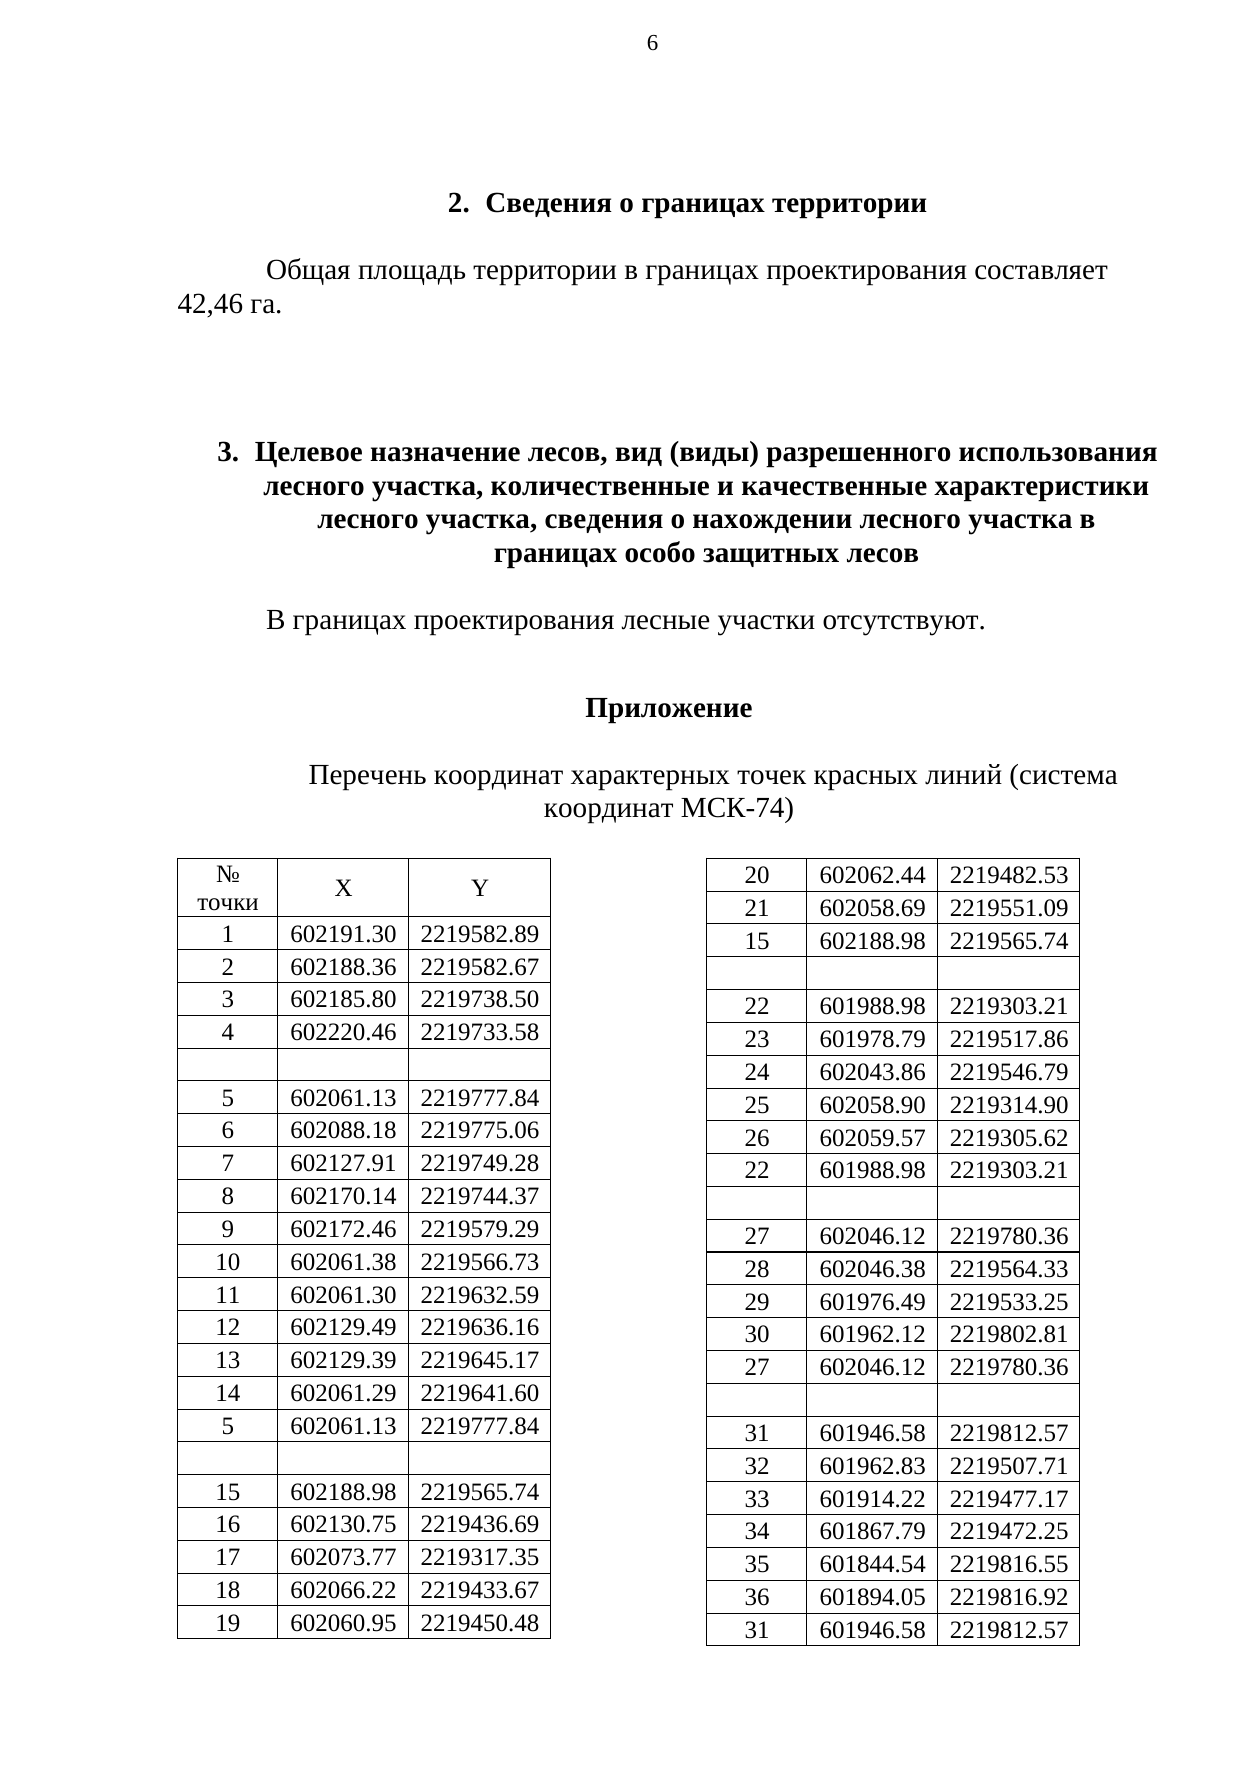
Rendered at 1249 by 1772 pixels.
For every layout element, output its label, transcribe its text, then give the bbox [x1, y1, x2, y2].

table_cell 14 [178, 1377, 277, 1408]
table_cell 601867.79 [807, 1515, 937, 1547]
table_cell [178, 1442, 277, 1474]
list Общая площадь территории в границах проектирования составляет 42,46 га. [177, 252, 1160, 319]
table_cell 601988.98 [807, 1154, 937, 1186]
table_cell 602046.12 [807, 1220, 937, 1251]
table_cell 27 [707, 1351, 806, 1383]
table_cell 2219477.17 [938, 1482, 1079, 1514]
table_cell 5 [178, 1410, 277, 1441]
table_cell 602058.90 [807, 1089, 937, 1120]
table_cell 22 [707, 1154, 806, 1186]
table_cell 2219812.57 [938, 1614, 1079, 1645]
table_header Y [409, 859, 550, 916]
table_cell [938, 1187, 1079, 1219]
table_cell 602129.39 [278, 1344, 408, 1376]
table_cell 26 [707, 1121, 806, 1153]
table_cell 2219777.84 [409, 1081, 550, 1113]
table_cell 35 [707, 1548, 806, 1579]
table_cell 7 [178, 1147, 277, 1179]
table_cell 2219780.36 [938, 1220, 1079, 1251]
table_cell 24 [707, 1056, 806, 1087]
table_cell 23 [707, 1023, 806, 1054]
table_cell 601844.54 [807, 1548, 937, 1579]
table_cell 2219546.79 [938, 1056, 1079, 1087]
table_cell 2219450.48 [409, 1606, 550, 1638]
table_cell [409, 1442, 550, 1474]
table_cell 8 [178, 1180, 277, 1212]
table_cell 2219738.50 [409, 983, 550, 1015]
table_cell 602129.49 [278, 1311, 408, 1343]
table_cell 602058.69 [807, 892, 937, 923]
table_cell 602043.86 [807, 1056, 937, 1087]
table_cell 31 [707, 1417, 806, 1448]
table_cell 21 [707, 892, 806, 923]
table_cell 2219551.09 [938, 892, 1079, 923]
table_cell 602170.14 [278, 1180, 408, 1212]
table_cell [807, 957, 937, 989]
table_cell 601976.49 [807, 1285, 937, 1317]
table_cell 601978.79 [807, 1023, 937, 1054]
table_cell 18 [178, 1574, 277, 1605]
table_cell 31 [707, 1614, 806, 1645]
table_cell [409, 1049, 550, 1080]
table_cell 602061.13 [278, 1081, 408, 1113]
table_cell 2219632.59 [409, 1278, 550, 1310]
table_cell 602061.38 [278, 1245, 408, 1277]
table_cell 2219303.21 [938, 1154, 1079, 1186]
table_header № точки [178, 859, 277, 916]
table_cell [178, 1049, 277, 1080]
table_cell 602188.36 [278, 950, 408, 982]
table_cell [707, 957, 806, 989]
table_cell 15 [707, 924, 806, 956]
table_cell 2219775.06 [409, 1114, 550, 1146]
table_cell [278, 1049, 408, 1080]
table_cell 2219645.17 [409, 1344, 550, 1376]
table_cell 602060.95 [278, 1606, 408, 1638]
table_cell 4 [178, 1016, 277, 1047]
table_cell 602220.46 [278, 1016, 408, 1047]
table_cell [707, 1384, 806, 1416]
table_cell 2219305.62 [938, 1121, 1079, 1153]
table_cell 2219733.58 [409, 1016, 550, 1047]
table_cell 2219816.55 [938, 1548, 1079, 1579]
table_cell 601962.12 [807, 1318, 937, 1350]
table_cell 2219533.25 [938, 1285, 1079, 1317]
table_cell 2219566.73 [409, 1245, 550, 1277]
table_cell 602188.98 [807, 924, 937, 956]
table_cell [938, 957, 1079, 989]
table_cell 602059.57 [807, 1121, 937, 1153]
table_cell 2219472.25 [938, 1515, 1079, 1547]
table_cell 2219482.53 [938, 859, 1079, 891]
table_cell 2219812.57 [938, 1417, 1079, 1448]
text В границах проектирования лесные участки отсутствуют. [177, 602, 1160, 636]
table_cell 22 [707, 990, 806, 1022]
table_cell 30 [707, 1318, 806, 1350]
table_cell 2219517.86 [938, 1023, 1079, 1054]
table_cell 36 [707, 1581, 806, 1612]
table_cell [807, 1187, 937, 1219]
table_cell 28 [707, 1253, 806, 1284]
table_cell 29 [707, 1285, 806, 1317]
table_cell 9 [178, 1213, 277, 1244]
table_cell 602172.46 [278, 1213, 408, 1244]
table_cell 11 [178, 1278, 277, 1310]
text Перечень координат характерных точек красных линий (система координат МСК-74) [177, 757, 1160, 824]
table_cell 2219582.89 [409, 917, 550, 949]
table_cell 3 [178, 983, 277, 1015]
table_cell 2219780.36 [938, 1351, 1079, 1383]
table_cell 2219582.67 [409, 950, 550, 982]
table_cell 601914.22 [807, 1482, 937, 1514]
table_cell [807, 1384, 937, 1416]
table_cell 2 [178, 950, 277, 982]
table_cell 5 [178, 1081, 277, 1113]
table_cell 602046.12 [807, 1351, 937, 1383]
table_cell 602061.13 [278, 1410, 408, 1441]
table_cell 601988.98 [807, 990, 937, 1022]
table_cell [938, 1384, 1079, 1416]
table_cell [707, 1187, 806, 1219]
table_cell 602130.75 [278, 1508, 408, 1540]
table_cell 2219303.21 [938, 990, 1079, 1022]
table_cell 602061.30 [278, 1278, 408, 1310]
table_cell 601946.58 [807, 1417, 937, 1448]
table_cell 20 [707, 859, 806, 891]
table_header Х [278, 859, 408, 916]
table_cell 2219433.67 [409, 1574, 550, 1605]
table_cell 12 [178, 1311, 277, 1343]
table_cell 13 [178, 1344, 277, 1376]
table_cell 2219317.35 [409, 1541, 550, 1572]
table_cell 2219816.92 [938, 1581, 1079, 1612]
table_cell 602191.30 [278, 917, 408, 949]
table_cell 602062.44 [807, 859, 937, 891]
table_cell 2219777.84 [409, 1410, 550, 1441]
table_cell 601894.05 [807, 1581, 937, 1612]
table_cell 601946.58 [807, 1614, 937, 1645]
table_cell 33 [707, 1482, 806, 1514]
subtitle Целевое назначение лесов, вид (виды) разрешенного использования лесного участка, количественные и качественные характеристики лесного участка, сведения о нахождении лесного участка в границах особо защитных лесов [215, 434, 1160, 568]
table_cell 2219565.74 [938, 924, 1079, 956]
table_cell 1 [178, 917, 277, 949]
table_cell 602127.91 [278, 1147, 408, 1179]
table_cell 2219802.81 [938, 1318, 1079, 1350]
table_cell 27 [707, 1220, 806, 1251]
table_cell 602061.29 [278, 1377, 408, 1408]
table_cell 602066.22 [278, 1574, 408, 1605]
table_cell 25 [707, 1089, 806, 1120]
table_cell 601962.83 [807, 1449, 937, 1481]
table_cell 17 [178, 1541, 277, 1572]
table_cell 2219749.28 [409, 1147, 550, 1179]
table_cell 6 [178, 1114, 277, 1146]
table_cell 2219744.37 [409, 1180, 550, 1212]
table_cell 34 [707, 1515, 806, 1547]
table_cell 19 [178, 1606, 277, 1638]
table_cell 2219436.69 [409, 1508, 550, 1540]
table_cell 602188.98 [278, 1475, 408, 1507]
table_cell 602073.77 [278, 1541, 408, 1572]
table_cell 16 [178, 1508, 277, 1540]
table_cell 15 [178, 1475, 277, 1507]
table_cell 10 [178, 1245, 277, 1277]
table_cell 2219565.74 [409, 1475, 550, 1507]
list Сведения о границах территории [215, 185, 1160, 219]
table_cell 602088.18 [278, 1114, 408, 1146]
table_cell 2219314.90 [938, 1089, 1079, 1120]
table_cell [278, 1442, 408, 1474]
table_cell 32 [707, 1449, 806, 1481]
table_cell 602046.38 [807, 1253, 937, 1284]
table_cell 2219579.29 [409, 1213, 550, 1244]
table_cell 2219641.60 [409, 1377, 550, 1408]
table_cell 2219507.71 [938, 1449, 1079, 1481]
table_cell 2219564.33 [938, 1253, 1079, 1284]
table_cell 602185.80 [278, 983, 408, 1015]
subtitle Приложение [177, 690, 1160, 723]
table_cell 2219636.16 [409, 1311, 550, 1343]
